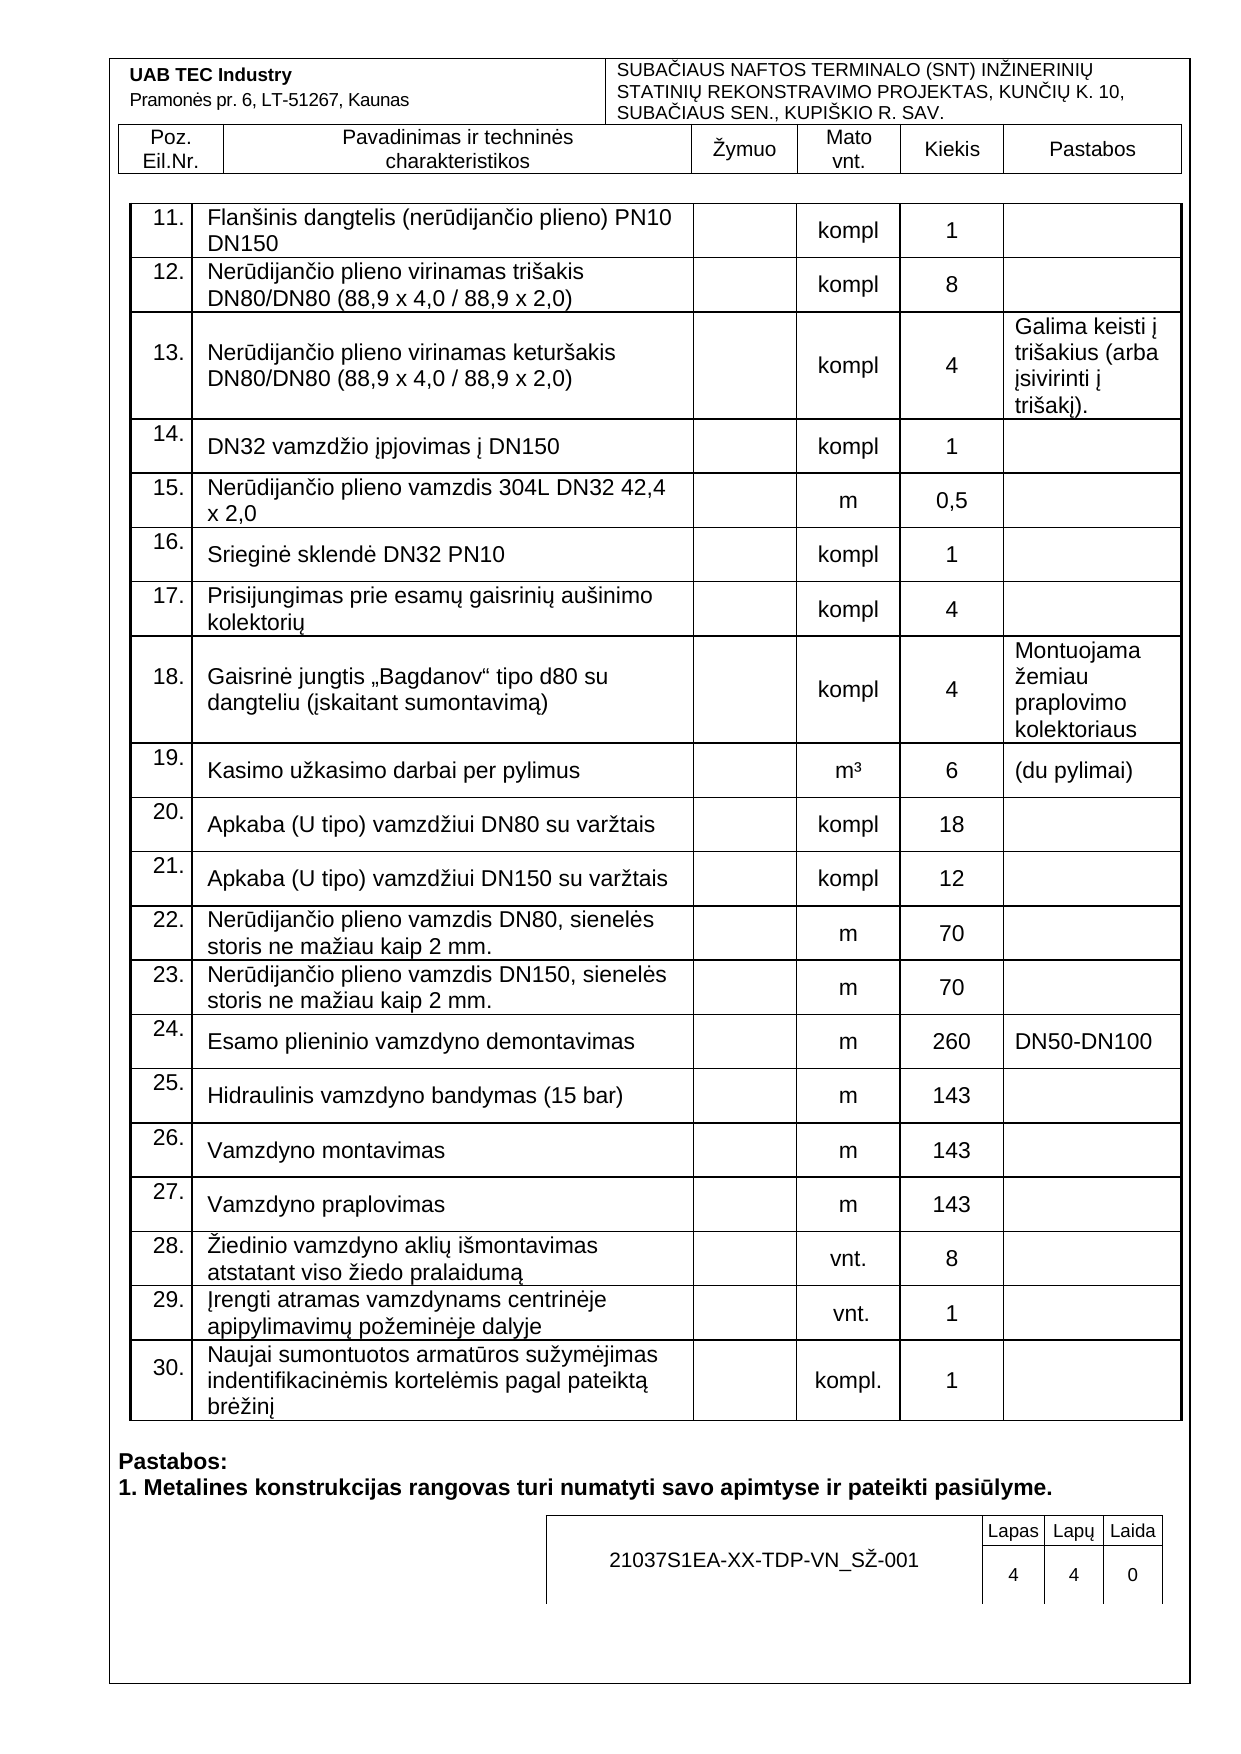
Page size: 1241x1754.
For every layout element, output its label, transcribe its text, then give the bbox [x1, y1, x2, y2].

table_cell [132, 528, 191, 581]
table_cell [1004, 528, 1180, 581]
table_cell 12 [901, 852, 1003, 905]
table_cell 4 [901, 313, 1003, 418]
table_cell DN50-DN100 [1004, 1015, 1180, 1068]
table_cell Nerūdijančio plieno vamzdis DN150, sienelės storis ne mažiau kaip 2 mm. [193, 961, 693, 1013]
table_cell [694, 528, 796, 581]
table_cell kompl [797, 528, 899, 581]
table_cell [694, 1124, 796, 1176]
table_cell Apkaba (U tipo) vamzdžiui DN150 su varžtais [193, 852, 693, 905]
table_cell [694, 1178, 796, 1231]
table_cell 1 [901, 1341, 1003, 1420]
table_cell [1004, 582, 1180, 635]
table_cell kompl [797, 637, 899, 742]
table_cell [132, 1015, 191, 1068]
table_cell [694, 1069, 796, 1122]
table_cell 1 [901, 204, 1003, 257]
table_cell Prisijungimas prie esamų gaisrinių aušinimo kolektorių [193, 582, 693, 635]
table_cell [694, 637, 796, 742]
table_cell [1004, 1286, 1180, 1339]
table_cell [694, 744, 796, 796]
table_cell Įrengti atramas vamzdynams centrinėje apipylimavimų požeminėje dalyje [193, 1286, 693, 1339]
table_cell 143 [901, 1069, 1003, 1122]
table_cell [132, 798, 191, 851]
table_cell [694, 474, 796, 527]
table_cell kompl [797, 420, 899, 472]
table_cell Vamzdyno praplovimas [193, 1178, 693, 1231]
table_cell [132, 637, 191, 742]
table_cell [694, 1286, 796, 1339]
table_cell kompl [797, 582, 899, 635]
table_cell 8 [901, 1232, 1003, 1285]
table_cell [1004, 1341, 1180, 1420]
table_cell 8 [901, 258, 1003, 311]
table_cell [694, 961, 796, 1013]
table_cell [694, 798, 796, 851]
table_cell Kasimo užkasimo darbai per pylimus [193, 744, 693, 796]
table_cell 4 [901, 637, 1003, 742]
table_cell Apkaba (U tipo) vamzdžiui DN80 su varžtais [193, 798, 693, 851]
table_cell [1004, 204, 1180, 257]
table_cell [132, 744, 191, 796]
table_cell m [797, 1069, 899, 1122]
table_cell 143 [901, 1124, 1003, 1176]
table_cell 70 [901, 961, 1003, 1013]
table_cell 0,5 [901, 474, 1003, 527]
table_cell Gaisrinė jungtis „Bagdanov“ tipo d80 su dangteliu (įskaitant sumontavimą) [193, 637, 693, 742]
table_cell [1004, 907, 1180, 959]
table_cell [694, 204, 796, 257]
table_cell m³ [797, 744, 899, 796]
table_cell [132, 1232, 191, 1285]
table_cell [132, 961, 191, 1013]
table_cell [694, 582, 796, 635]
text Pastabos: [118, 1448, 1181, 1474]
table_cell Nerūdijančio plieno virinamas trišakis DN80/DN80 (88,9 x 4,0 / 88,9 x 2,0) [193, 258, 693, 311]
table_cell [694, 852, 796, 905]
table_cell Nerūdijančio plieno virinamas keturšakis DN80/DN80 (88,9 x 4,0 / 88,9 x 2,0) [193, 313, 693, 418]
table_cell kompl [797, 852, 899, 905]
table_cell [132, 1178, 191, 1231]
table_cell Nerūdijančio plieno vamzdis 304L DN32 42,4 x 2,0 [193, 474, 693, 527]
table_cell [1004, 852, 1180, 905]
table_cell [694, 420, 796, 472]
table_cell [132, 582, 191, 635]
table_cell 6 [901, 744, 1003, 796]
table_cell kompl [797, 258, 899, 311]
table_cell [694, 258, 796, 311]
table_cell DN32 vamzdžio įpjovimas į DN150 [193, 420, 693, 472]
text 1. Metalines konstrukcijas rangovas turi numatyti savo apimtyse ir pateikti pasiūlyme. [118, 1474, 1181, 1500]
table_cell Žiedinio vamzdyno aklių išmontavimas atstatant viso žiedo pralaidumą [193, 1232, 693, 1285]
table_cell [132, 204, 191, 257]
table_cell [1004, 961, 1180, 1013]
table_cell Srieginė sklendė DN32 PN10 [193, 528, 693, 581]
table_cell m [797, 907, 899, 959]
table_cell kompl [797, 204, 899, 257]
table_cell [694, 1015, 796, 1068]
table_cell m [797, 961, 899, 1013]
table_cell m [797, 474, 899, 527]
table_cell m [797, 1124, 899, 1176]
table_cell [132, 1286, 191, 1339]
table_cell m [797, 1178, 899, 1231]
table_cell [694, 1232, 796, 1285]
table_cell [132, 1124, 191, 1176]
table_cell Flanšinis dangtelis (nerūdijančio plieno) PN10 DN150 [193, 204, 693, 257]
table_cell [1004, 1178, 1180, 1231]
table_cell [132, 1341, 191, 1420]
table_cell Nerūdijančio plieno vamzdis DN80, sienelės storis ne mažiau kaip 2 mm. [193, 907, 693, 959]
table_cell [132, 474, 191, 527]
table_cell [132, 1069, 191, 1122]
table_cell [132, 852, 191, 905]
table_cell m [797, 1015, 899, 1068]
table_cell [1004, 474, 1180, 527]
table_cell 18 [901, 798, 1003, 851]
table_cell [132, 907, 191, 959]
table_cell 1 [901, 420, 1003, 472]
table_cell [132, 313, 191, 418]
table_cell 70 [901, 907, 1003, 959]
table_cell Galima keisti į trišakius (arba įsivirinti į trišakį). [1004, 313, 1180, 418]
table_cell [1004, 1232, 1180, 1285]
table_cell 1 [901, 528, 1003, 581]
table_cell Vamzdyno montavimas [193, 1124, 693, 1176]
table_cell (du pylimai) [1004, 744, 1180, 796]
table_cell [132, 258, 191, 311]
table_cell [1004, 420, 1180, 472]
table_cell Naujai sumontuotos armatūros sužymėjimas indentifikacinėmis kortelėmis pagal pateiktą brėžinį [193, 1341, 693, 1420]
table_cell kompl [797, 798, 899, 851]
table_cell 260 [901, 1015, 1003, 1068]
table_cell 143 [901, 1178, 1003, 1231]
table_cell 1 [901, 1286, 1003, 1339]
table_cell Hidraulinis vamzdyno bandymas (15 bar) [193, 1069, 693, 1122]
table_cell [1004, 798, 1180, 851]
table_cell [1004, 1069, 1180, 1122]
table_cell [1004, 258, 1180, 311]
table_cell 4 [901, 582, 1003, 635]
table_cell [694, 313, 796, 418]
table_cell vnt. [797, 1286, 899, 1339]
table_cell kompl [797, 313, 899, 418]
table_cell [132, 420, 191, 472]
table_cell [1004, 1124, 1180, 1176]
table_cell kompl. [797, 1341, 899, 1420]
table_cell Esamo plieninio vamzdyno demontavimas [193, 1015, 693, 1068]
table_cell vnt. [797, 1232, 899, 1285]
table_cell Montuojama žemiau praplovimo kolektoriaus [1004, 637, 1180, 742]
table_cell [694, 1341, 796, 1420]
table_cell [694, 907, 796, 959]
